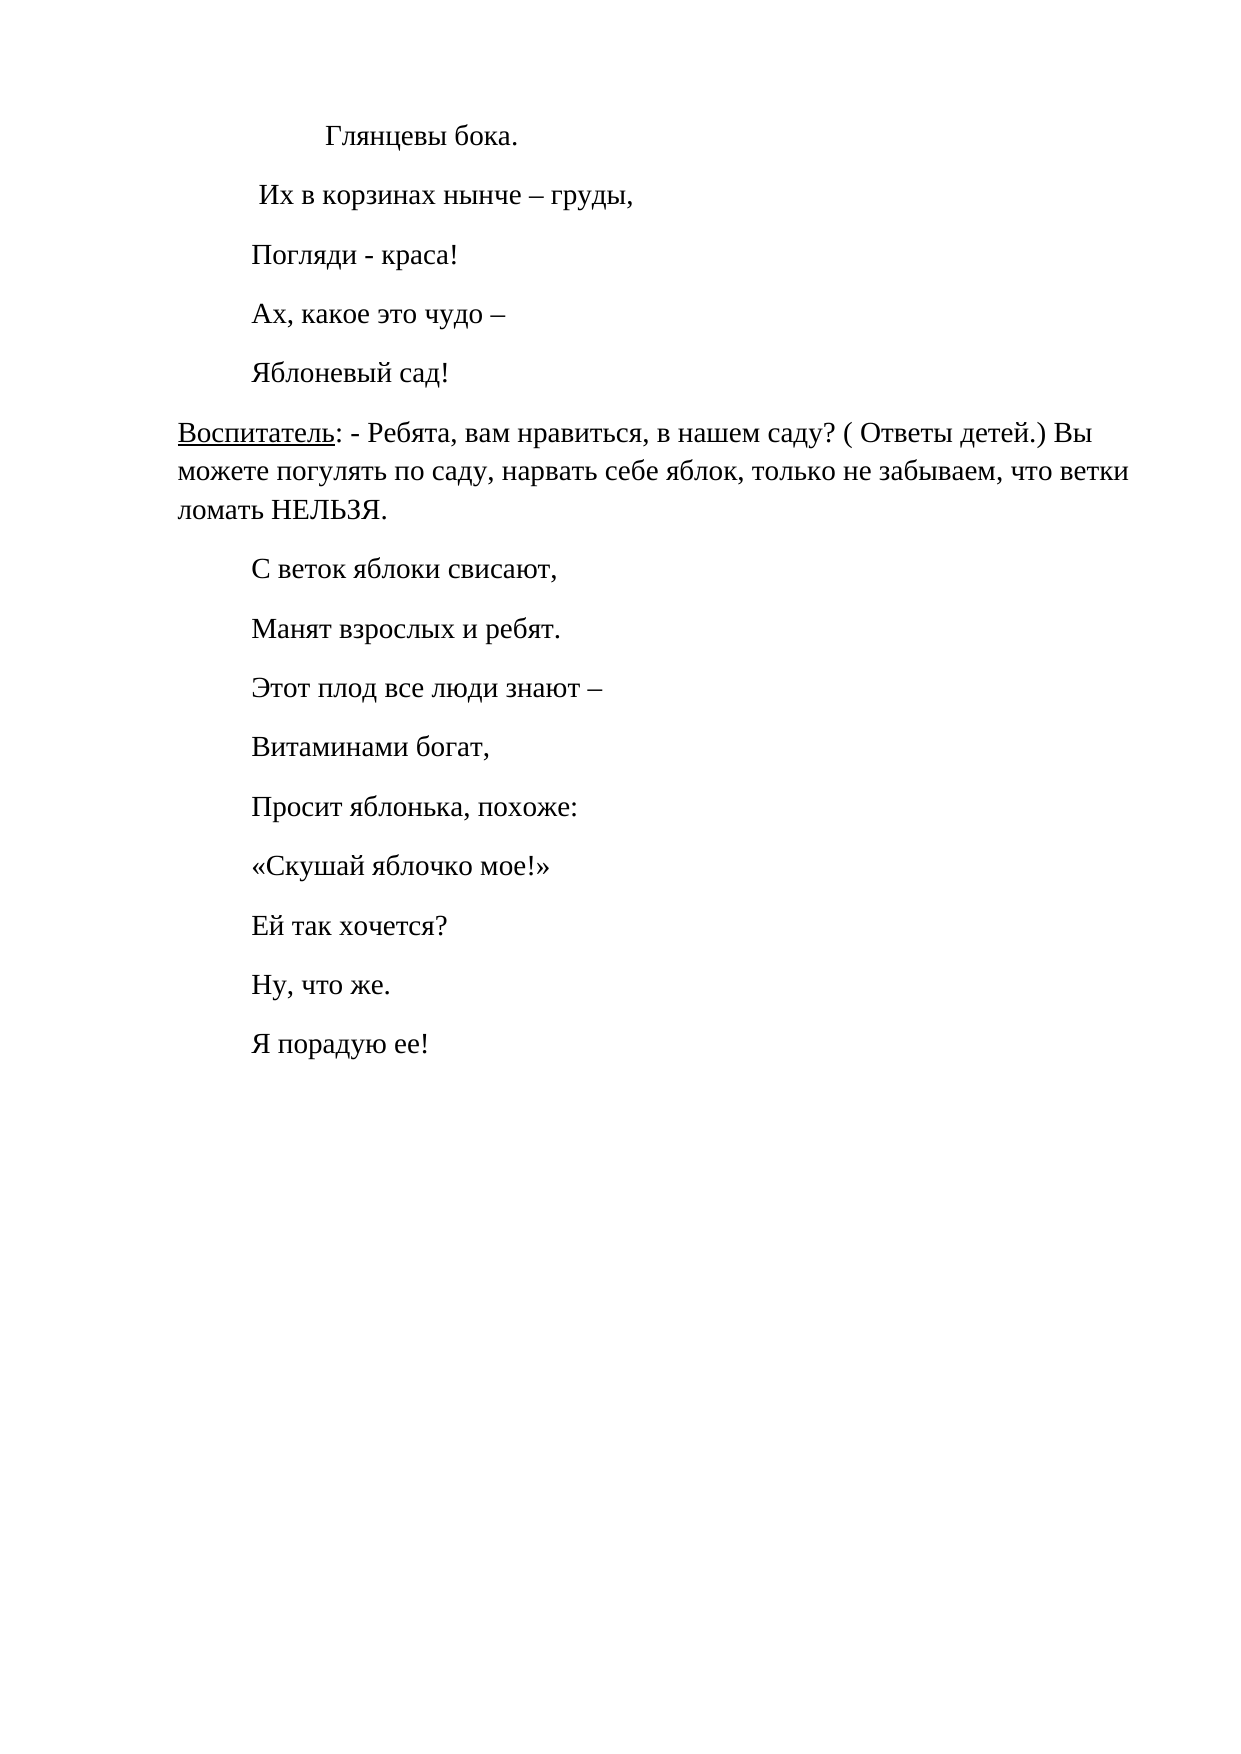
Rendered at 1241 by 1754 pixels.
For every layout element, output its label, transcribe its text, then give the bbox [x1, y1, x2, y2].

text Ну, что же. [177, 967, 1152, 1001]
text Ей так хочется? [177, 908, 1152, 941]
text Витаминами богат, [177, 729, 1152, 763]
text Глянцевы бока. [177, 118, 1152, 152]
text «Скушай яблочко мое!» [177, 848, 1152, 882]
text С веток яблоки свисают, [177, 551, 1152, 585]
text Воспитатель: - Ребята, вам нравиться, в нашем саду? ( Ответы детей.) Вы можете погулять по саду, нарвать себе яблок, только не забываем, что ветки ломать НЕЛЬЗЯ. [177, 415, 1152, 526]
text Их в корзинах нынче – груды, [177, 177, 1152, 211]
text Просит яблонька, похоже: [177, 789, 1152, 822]
text Я порадую ее! [177, 1026, 1152, 1060]
text Ах, какое это чудо – [177, 296, 1152, 330]
text Яблоневый сад! [177, 356, 1152, 389]
text Манят взрослых и ребят. [177, 611, 1152, 644]
text Погляди - краса! [177, 237, 1152, 270]
text Этот плод все люди знают – [177, 670, 1152, 704]
